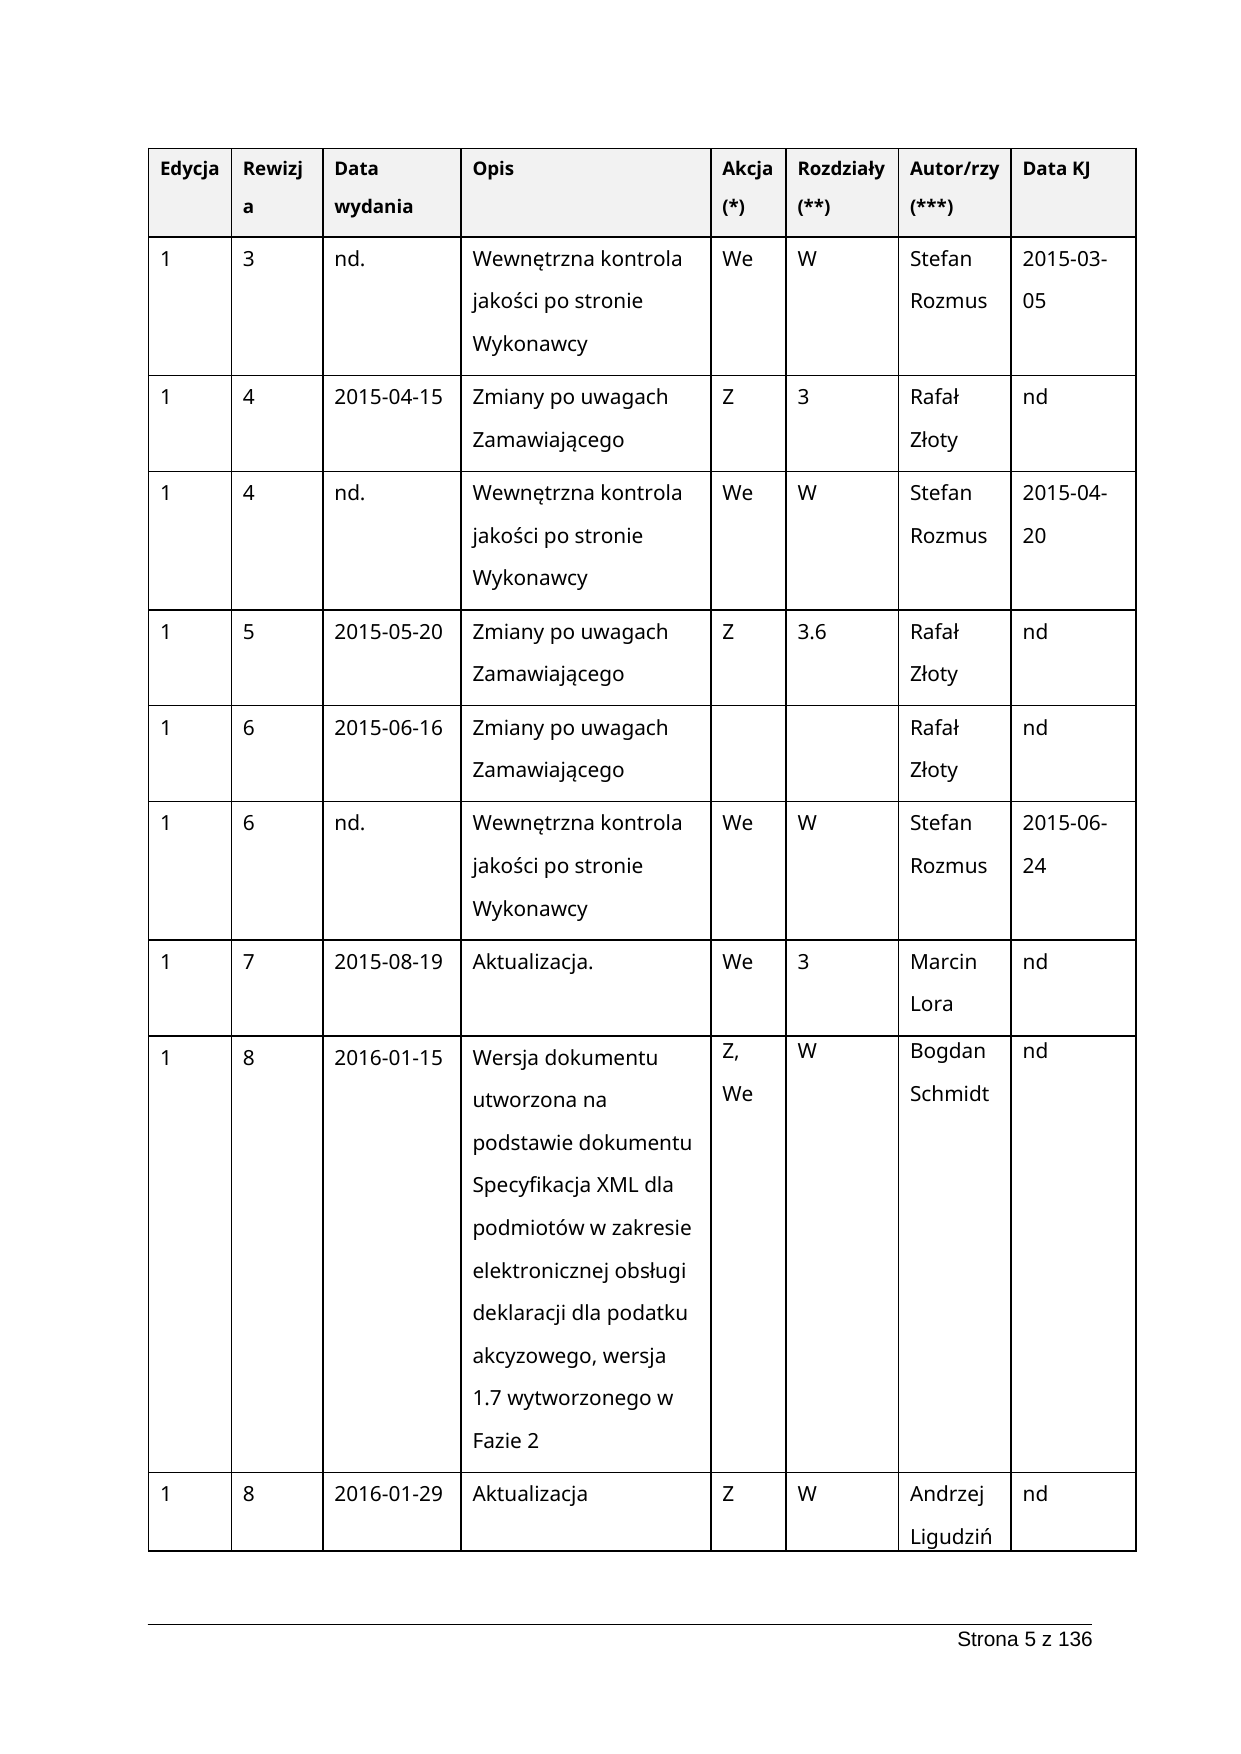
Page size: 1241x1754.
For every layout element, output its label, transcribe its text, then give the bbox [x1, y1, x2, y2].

table_cell W [787, 802, 898, 939]
table_cell We [712, 802, 785, 939]
table_cell Stefan Rozmus [899, 802, 1010, 939]
table_cell Marcin Lora [899, 941, 1010, 1035]
table_cell W [787, 238, 898, 375]
table_cell We [712, 472, 785, 609]
table_cell 8 [232, 1037, 322, 1472]
table_cell Z [712, 1473, 785, 1550]
table_cell 1 [149, 238, 231, 375]
table_cell 6 [232, 706, 322, 801]
table_cell nd [1012, 376, 1135, 471]
table_header Rewizja [232, 149, 322, 236]
table_cell nd [1012, 611, 1135, 705]
table_cell nd. [324, 802, 460, 939]
table_cell nd. [324, 472, 460, 609]
table_cell nd [1012, 1473, 1135, 1550]
table_cell 1 [149, 1473, 231, 1550]
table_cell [462, 238, 710, 375]
table_cell Aktualizacja [462, 1473, 710, 1550]
table_cell 2015-06-16 [324, 706, 460, 801]
table_cell 1 [149, 472, 231, 609]
table_cell We [712, 238, 785, 375]
table_cell Zmiany po uwagach Zamawiającego [462, 611, 710, 705]
table_cell Wewnętrzna kontrola jakości po stronie Wykonawcy [462, 472, 710, 609]
table_header Edycja [149, 149, 231, 236]
table_cell nd [1012, 1037, 1135, 1472]
table_cell 1 [149, 1037, 231, 1472]
table_header Akcja (*) [712, 149, 785, 236]
table_cell We [712, 941, 785, 1035]
table_cell W [787, 1037, 898, 1472]
table_cell 1 [149, 706, 231, 801]
table_cell 2015-05-20 [324, 611, 460, 705]
table_cell nd [1012, 706, 1135, 801]
table_cell Bogdan Schmidt [899, 1037, 1010, 1472]
table_cell 3 [787, 941, 898, 1035]
table_cell Wewnętrzna kontrola jakości po stronie Wykonawcy [462, 802, 710, 939]
table_cell 2015-04-15 [324, 376, 460, 471]
table_cell W [787, 1473, 898, 1550]
table_cell Zmiany po uwagach Zamawiającego [462, 706, 710, 801]
table_cell nd. [324, 238, 460, 375]
table_header Data wydania [324, 149, 460, 236]
table_cell [712, 706, 785, 801]
table_cell 2016-01-15 [324, 1037, 460, 1472]
table_header Opis [462, 149, 710, 236]
table_cell Andrzej Ligudziński [899, 1473, 1010, 1550]
table_cell 2015-06-24 [1012, 802, 1135, 939]
table_cell 4 [232, 376, 322, 471]
table_cell W [787, 472, 898, 609]
table_header Autor/rzy (***) [899, 149, 1010, 236]
table_header Data KJ [1012, 149, 1135, 236]
table_cell 4 [232, 472, 322, 609]
table_cell 1 [149, 376, 231, 471]
table_cell 3 [232, 238, 322, 375]
table_cell Wersja dokumentu utworzona na podstawie dokumentu Specyfikacja XML dla podmiotów w zakresie elektronicznej obsługi deklaracji dla podatku akcyzowego, wersja 1.7 wytworzonego w Fazie 2 [462, 1037, 710, 1472]
table_cell Z [712, 376, 785, 471]
table_cell [787, 706, 898, 801]
table_cell 2015-08-19 [324, 941, 460, 1035]
table_cell Aktualizacja. [462, 941, 710, 1035]
table_cell Zmiany po uwagach Zamawiającego [462, 376, 710, 471]
table_cell 2016-01-29 [324, 1473, 460, 1550]
table_cell Z [712, 611, 785, 705]
table_cell Rafał Złoty [899, 611, 1010, 705]
table_cell 2015-04-20 [1012, 472, 1135, 609]
table_cell 3.6 [787, 611, 898, 705]
table_cell 3 [787, 376, 898, 471]
table_cell nd [1012, 941, 1135, 1035]
table_cell 2015-03-05 [1012, 238, 1135, 375]
table_cell 1 [149, 611, 231, 705]
table_cell 8 [232, 1473, 322, 1550]
table_cell 6 [232, 802, 322, 939]
table_cell Stefan Rozmus [899, 238, 1010, 375]
table_cell 1 [149, 941, 231, 1035]
table_cell 7 [232, 941, 322, 1035]
table_cell Rafał Złoty [899, 376, 1010, 471]
table_header Rozdziały (**) [787, 149, 898, 236]
table_cell Rafał Złoty [899, 706, 1010, 801]
table_cell 1 [149, 802, 231, 939]
table_cell Stefan Rozmus [899, 472, 1010, 609]
table_cell Z, We [712, 1037, 785, 1472]
table_cell 5 [232, 611, 322, 705]
